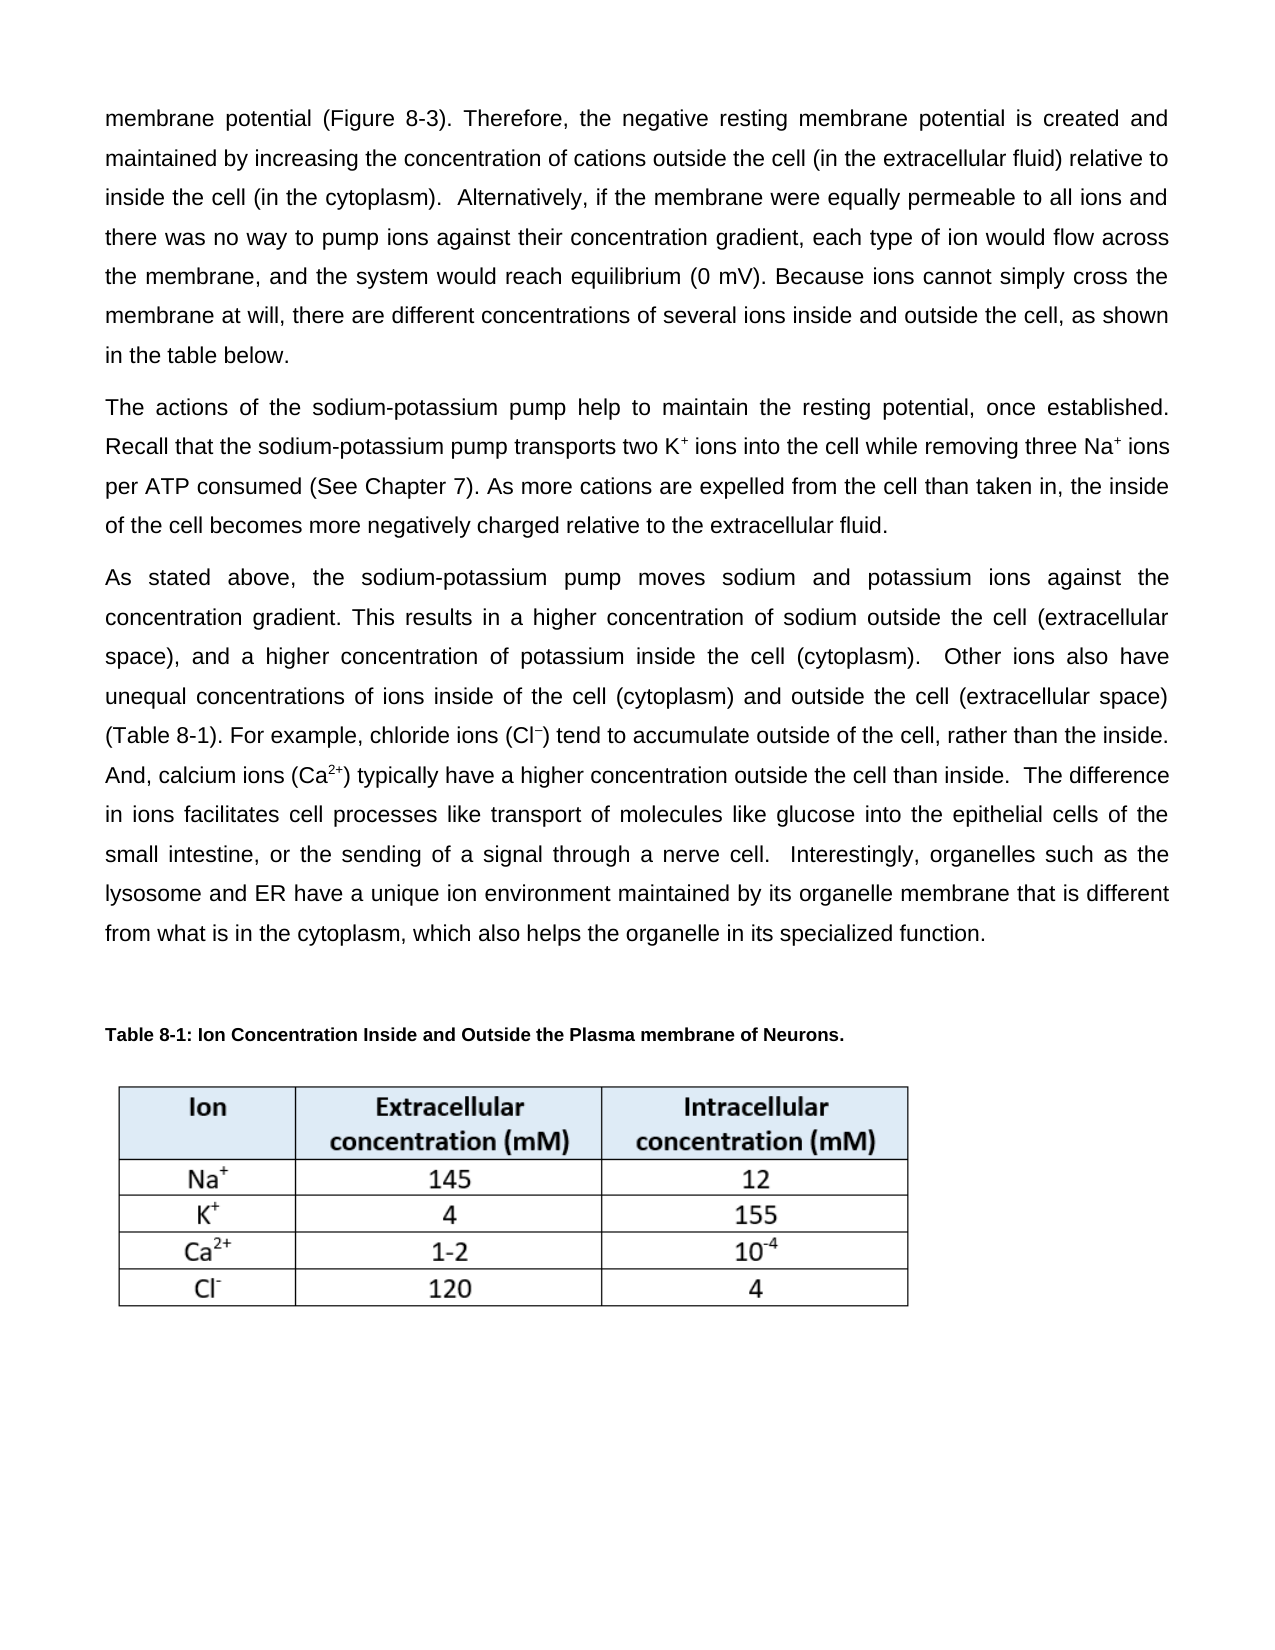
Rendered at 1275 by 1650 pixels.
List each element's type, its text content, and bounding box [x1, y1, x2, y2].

picture [104, 1069, 922, 1320]
text The actions of the sodium-potassium pump help to maintain the resting potential, once established. Recall that the sodium-potassium pump transports two K+ ions into the cell while removing three Na+ ions per ATP consumed (See Chapter 7). As more cations are expelled from the cell than taken in, the inside of the cell becomes more negatively charged relative to the extracellular fluid. [105, 394, 1170, 539]
text As stated above, the sodium-potassium pump moves sodium and potassium ions against the concentration gradient. This results in a higher concentration of sodium outside the cell (extracellular space), and a higher concentration of potassium inside the cell (cytoplasm). Other ions also have unequal concentrations of ions inside of the cell (cytoplasm) and outside the cell (extracellular space) (Table 8-1). For example, chloride ions (Cl–) tend to accumulate outside of the cell, rather than the inside. And, calcium ions (Ca2+) typically have a higher concentration outside the cell than inside. The difference in ions facilitates cell processes like transport of molecules like glucose into the epithelial cells of the small intestine, or the sending of a signal through a nerve cell. Interestingly, organelles such as the lysosome and ER have a unique ion environment maintained by its organelle membrane that is different from what is in the cytoplasm, which also helps the organelle in its specialized function. [105, 564, 1170, 946]
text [105, 105, 1170, 368]
text Table 8-1: Ion Concentration Inside and Outside the Plasma membrane of Neurons. [105, 1023, 1170, 1045]
